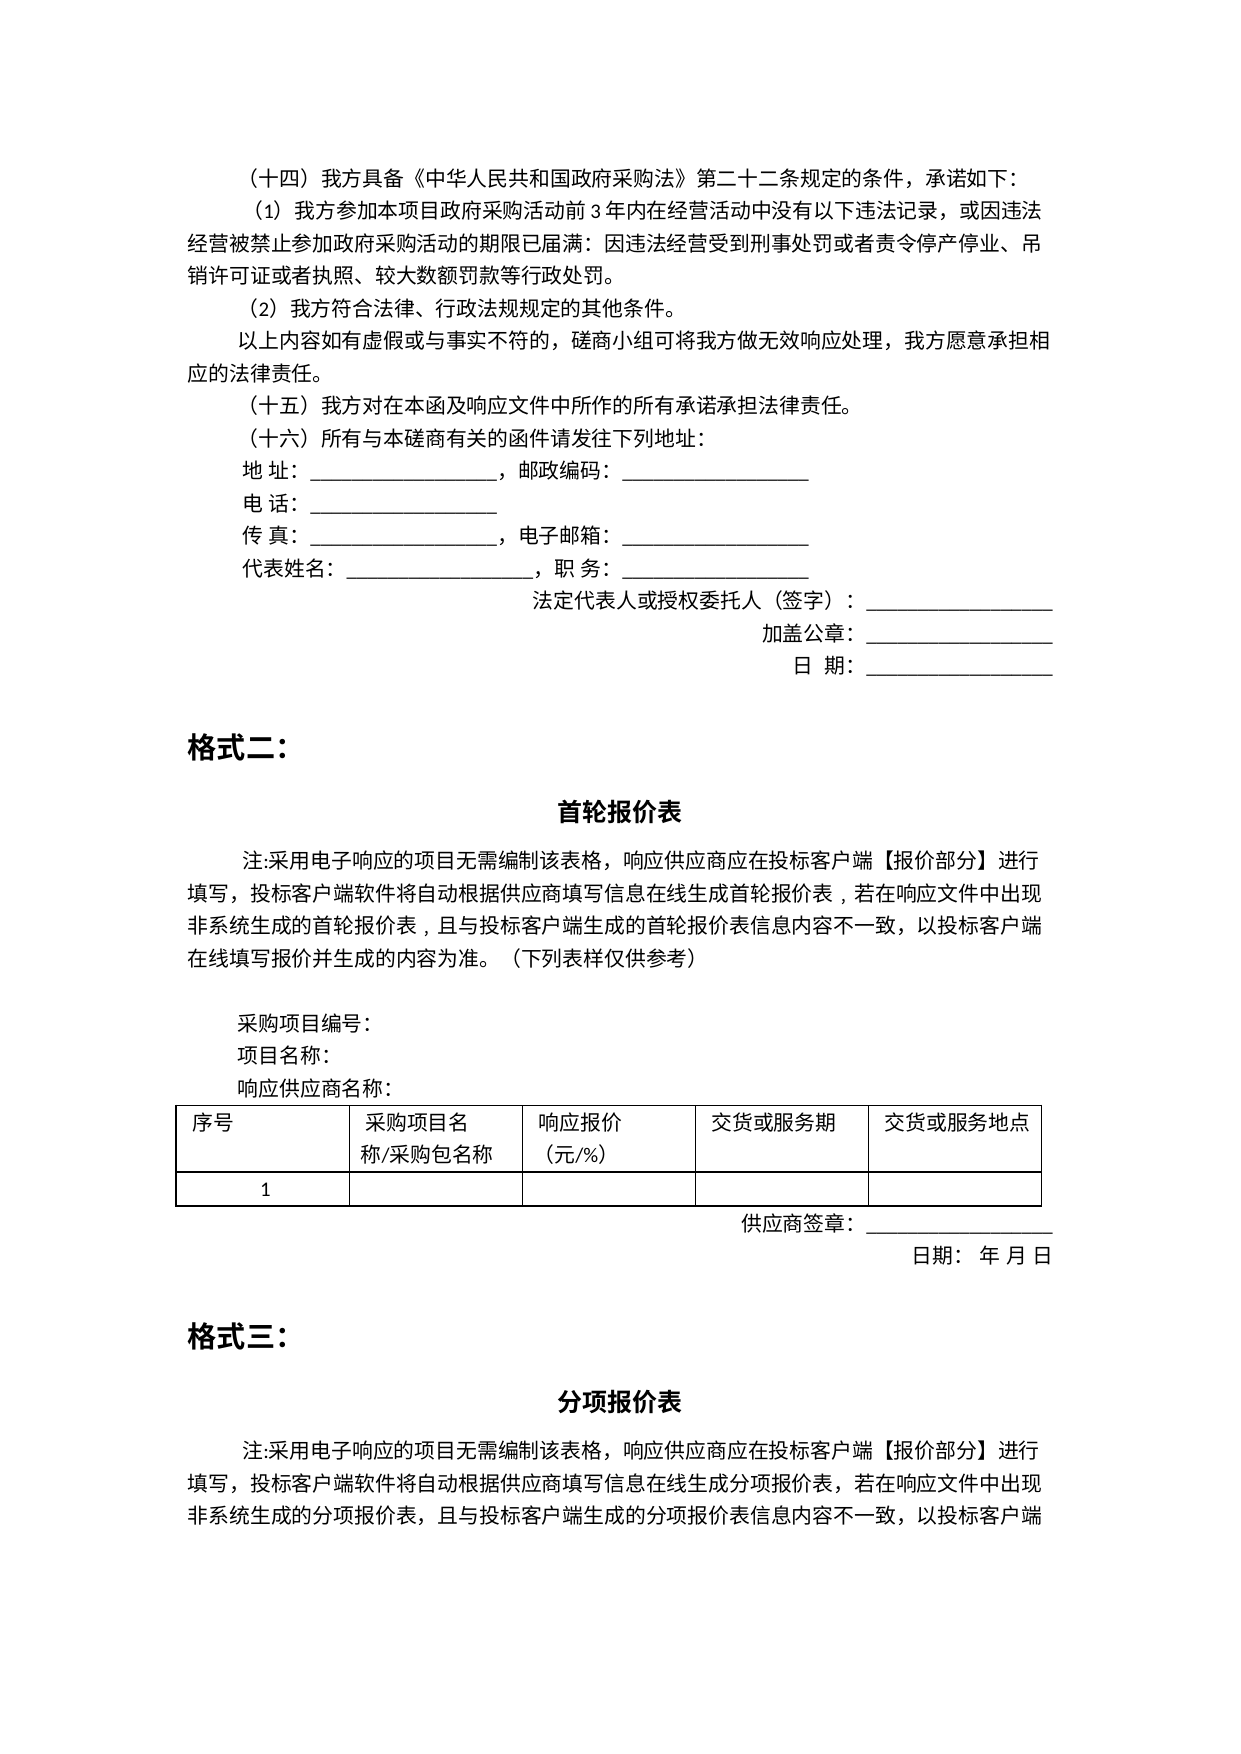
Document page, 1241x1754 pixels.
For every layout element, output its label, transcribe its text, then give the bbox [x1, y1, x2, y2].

table_cell [869, 1173, 1041, 1205]
text 日 期：__________________ [187, 649, 1053, 682]
table_header 采购项目名称/采购包名称 [350, 1106, 522, 1171]
table_header 序号 [177, 1106, 349, 1171]
text 项目名称： [187, 1039, 1053, 1072]
text （2）我方符合法律、行政法规规定的其他条件。 [187, 292, 1053, 324]
table_cell 1 [177, 1173, 349, 1205]
text 格式三： [187, 1304, 1053, 1369]
text 格式二： [187, 714, 1053, 779]
text 以上内容如有虚假或与事实不符的，磋商小组可将我方做无效响应处理，我方愿意承担相应的法律责任。 [187, 324, 1053, 389]
text 注:采用电子响应的项目无需编制该表格，响应供应商应在投标客户端【报价部分】进行填写，投标客户端软件将自动根据供应商填写信息在线生成首轮报价表﹐若在响应文件中出现非系统生成的首轮报价表﹐且与投标客户端生成的首轮报价表信息内容不一致，以投标客户端在线填写报价并生成的内容为准。（下列表样仅供参考） [187, 844, 1053, 1007]
text 电 话：__________________ [187, 487, 1053, 519]
text （十四）我方具备《中华人民共和国政府采购法》第二十二条规定的条件，承诺如下： [187, 162, 1053, 194]
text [187, 1434, 1053, 1532]
text 传 真：__________________，电子邮箱：__________________ [187, 519, 1053, 552]
text 分项报价表 [187, 1369, 1053, 1434]
table_cell [696, 1173, 868, 1205]
text （十五）我方对在本函及响应文件中所作的所有承诺承担法律责任。 [187, 389, 1053, 422]
text 采购项目编号： [187, 1007, 1053, 1039]
text 加盖公章：__________________ [187, 617, 1053, 649]
text 供应商签章：__________________ [187, 1207, 1053, 1239]
text 响应供应商名称： [187, 1072, 1053, 1104]
text 日期： 年 月 日 [187, 1239, 1053, 1272]
table_cell [523, 1173, 695, 1205]
table_header 响应报价（元/%） [523, 1106, 695, 1171]
table_header 交货或服务地点 [869, 1106, 1041, 1171]
text 地 址：__________________，邮政编码：__________________ [187, 454, 1053, 487]
text 法定代表人或授权委托人（签字）：__________________ [187, 584, 1053, 617]
text 首轮报价表 [187, 779, 1053, 844]
text 代表姓名：__________________，职 务：__________________ [187, 552, 1053, 584]
table_header 交货或服务期 [696, 1106, 868, 1171]
text （1）我方参加本项目政府采购活动前3年内在经营活动中没有以下违法记录，或因违法经营被禁止参加政府采购活动的期限已届满：因违法经营受到刑事处罚或者责令停产停业、吊销许可证或者执照、较大数额罚款等行政处罚。 [187, 194, 1053, 292]
text （十六）所有与本磋商有关的函件请发往下列地址： [187, 422, 1053, 454]
table_cell [350, 1173, 522, 1205]
